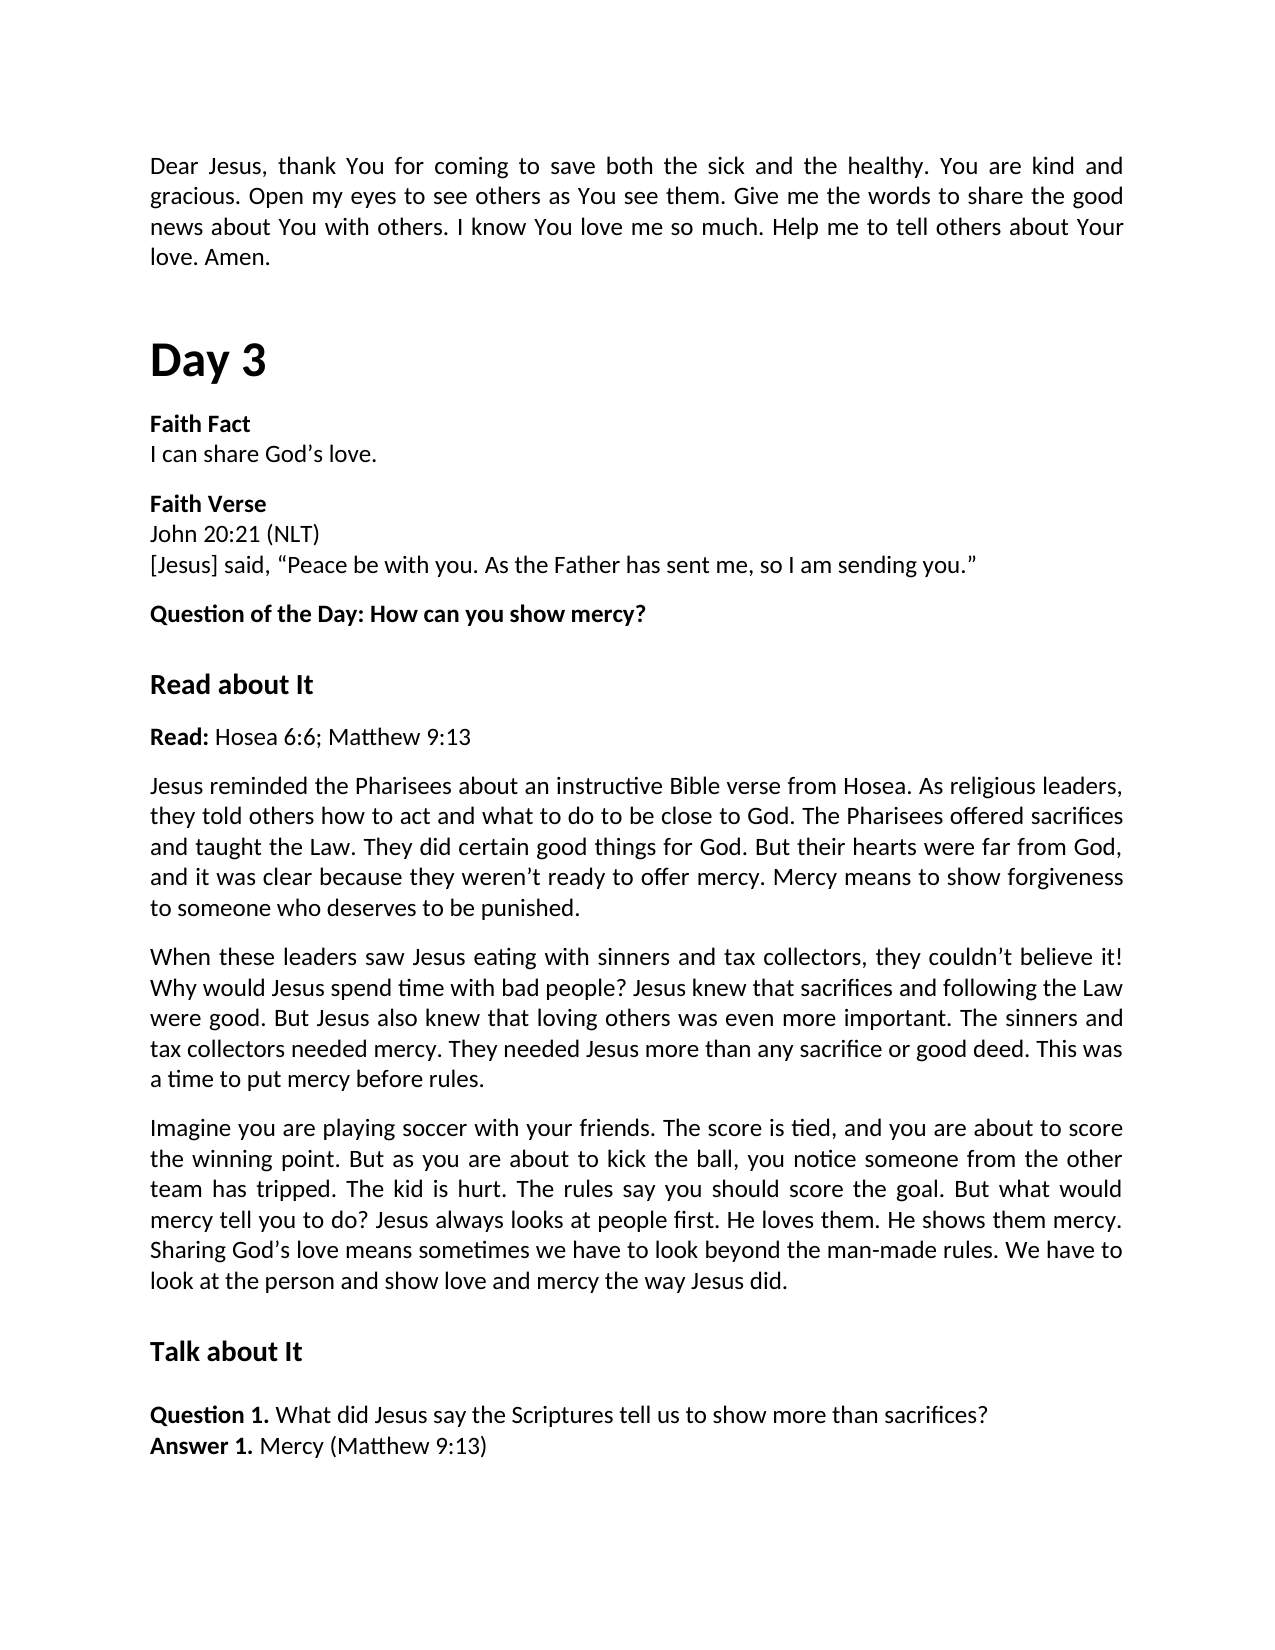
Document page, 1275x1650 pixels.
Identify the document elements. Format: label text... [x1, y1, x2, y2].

text Day 3 [150, 328, 1125, 389]
text Jesus reminded the Pharisees about an instructive Bible verse from Hosea. As religious leaders, they told others how to act and what to do to be close to God. The Pharisees offered sacrifices and taught the Law. They did certain good things for God. But their hearts were far from God, and it was clear because they weren’t ready to offer mercy. Mercy means to show forgiveness to someone who deserves to be punished. [150, 770, 1125, 922]
text Read: Hosea 6:6; Matthew 9:13 [150, 721, 1125, 751]
table_header Question 1. What did Jesus say the Scriptures tell us to show more than sacrifices? Answer 1. Mercy (Matthew 9:13) [150, 1369, 1050, 1491]
text Dear Jesus, thank You for coming to save both the sick and the healthy. You are kind and gracious. Open my eyes to see others as You see them. Give me the words to share the good news about You with others. I know You love me so much. Help me to tell others about Your love. Amen. [150, 150, 1125, 272]
table_header Faith Fact I can share God’s love. Faith Verse John 20:21 (NLT) [Jesus] said, “Peace be with you. As the Father has sent me, so I am sending you.” Question of the Day: How can you show mercy? [150, 389, 1050, 629]
text Read about It [150, 666, 1125, 702]
text Talk about It [150, 1333, 1125, 1369]
text When these leaders saw Jesus eating with sinners and tax collectors, they couldn’t believe it! Why would Jesus spend time with bad people? Jesus knew that sacrifices and following the Law were good. But Jesus also knew that loving others was even more important. The sinners and tax collectors needed mercy. They needed Jesus more than any sacrifice or good deed. This was a time to put mercy before rules. [150, 941, 1125, 1094]
text Imagine you are playing soccer with your friends. The score is tied, and you are about to score the winning point. But as you are about to kick the ball, you notice someone from the other team has tripped. The kid is hurt. The rules say you should score the goal. But what would mercy tell you to do? Jesus always looks at people first. He loves them. He shows them mercy. Sharing God’s love means sometimes we have to look beyond the man-made rules. We have to look at the person and show love and mercy the way Jesus did. [150, 1113, 1125, 1296]
